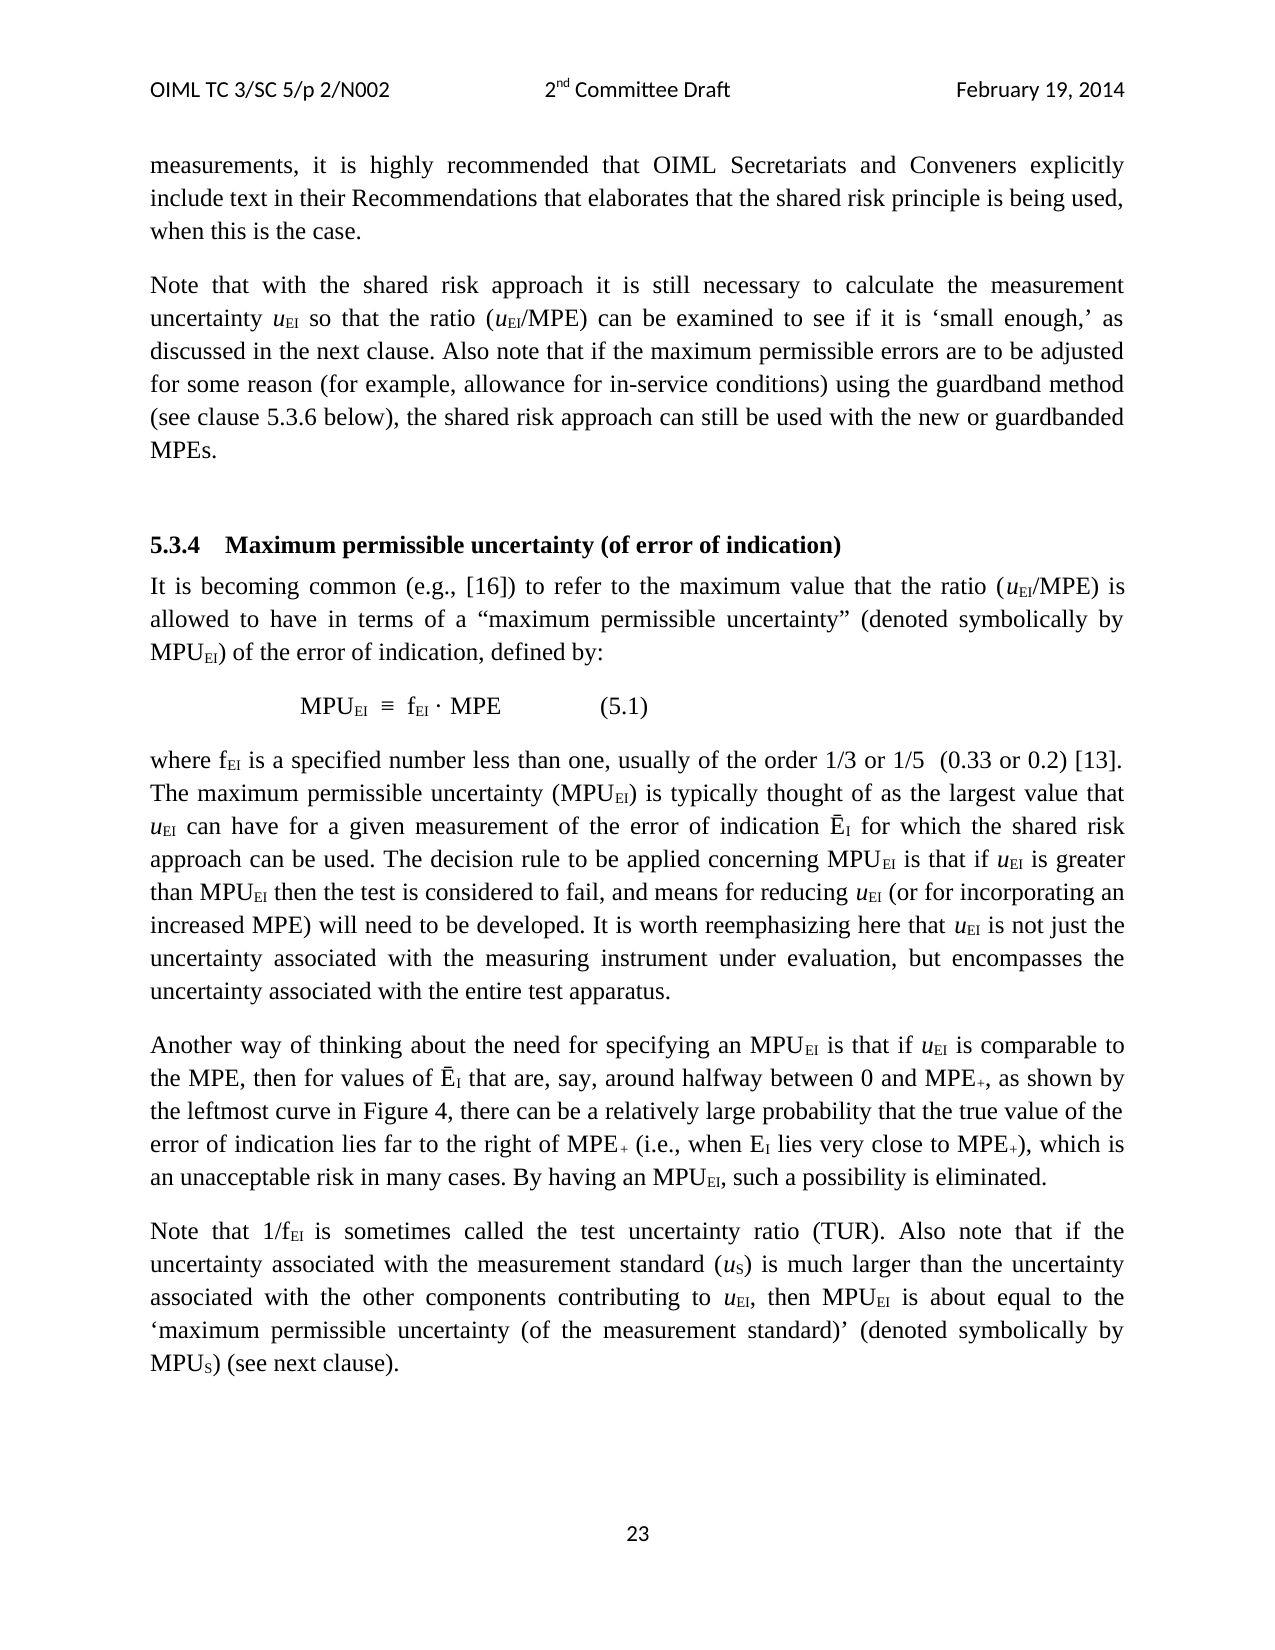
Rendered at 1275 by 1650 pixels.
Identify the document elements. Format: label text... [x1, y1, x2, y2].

text Another way of thinking about the need for specifying an MPUEI is that if uEI is comparable to the MPE, then for values of ĒI that are, say, around halfway between 0 and MPE+, as shown by the leftmost curve in Figure 4, there can be a relatively large probability that the true value of the error of indication lies far to the right of MPE+ (i.e., when EI lies very close to MPE+), which is an unacceptable risk in many cases. By having an MPUEI, such a possibility is eliminated. [150, 1030, 1125, 1191]
text It is becoming common (e.g., [16]) to refer to the maximum value that the ratio (uEI/MPE) is allowed to have in terms of a “maximum permissible uncertainty” (denoted symbolically by MPUEI) of the error of indication, defined by: [150, 571, 1125, 666]
subtitle Maximum permissible uncertainty (of error of indication) [150, 530, 1125, 559]
text Note that with the shared risk approach it is still necessary to calculate the measurement uncertainty uEI so that the ratio (uEI/MPE) can be examined to see if it is ‘small enough,’ as discussed in the next clause. Also note that if the maximum permissible errors are to be adjusted for some reason (for example, allowance for in-service conditions) using the guardband method (see clause 5.3.6 below), the shared risk approach can still be used with the new or guardbanded MPEs. [150, 270, 1125, 464]
text Note that 1/fEI is sometimes called the test uncertainty ratio (TUR). Also note that if the uncertainty associated with the measurement standard (uS) is much larger than the uncertainty associated with the other components contributing to uEI, then MPUEI is about equal to the ‘maximum permissible uncertainty (of the measurement standard)’ (denoted symbolically by MPUS) (see next clause). [150, 1216, 1125, 1377]
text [150, 150, 1125, 245]
text where fEI is a specified number less than one, usually of the order 1/3 or 1/5 (0.33 or 0.2) [13]. The maximum permissible uncertainty (MPUEI) is typically thought of as the largest value that uEI can have for a given measurement of the error of indication ĒI for which the shared risk approach can be used. The decision rule to be applied concerning MPUEI is that if uEI is greater than MPUEI then the test is considered to fail, and means for reducing uEI (or for incorporating an increased MPE) will need to be developed. It is worth reemphasizing here that uEI is not just the uncertainty associated with the measuring instrument under evaluation, but encompasses the uncertainty associated with the entire test apparatus. [150, 745, 1125, 1005]
text MPUEI ≡ fEI ∙ MPE (5.1) [150, 691, 1125, 720]
